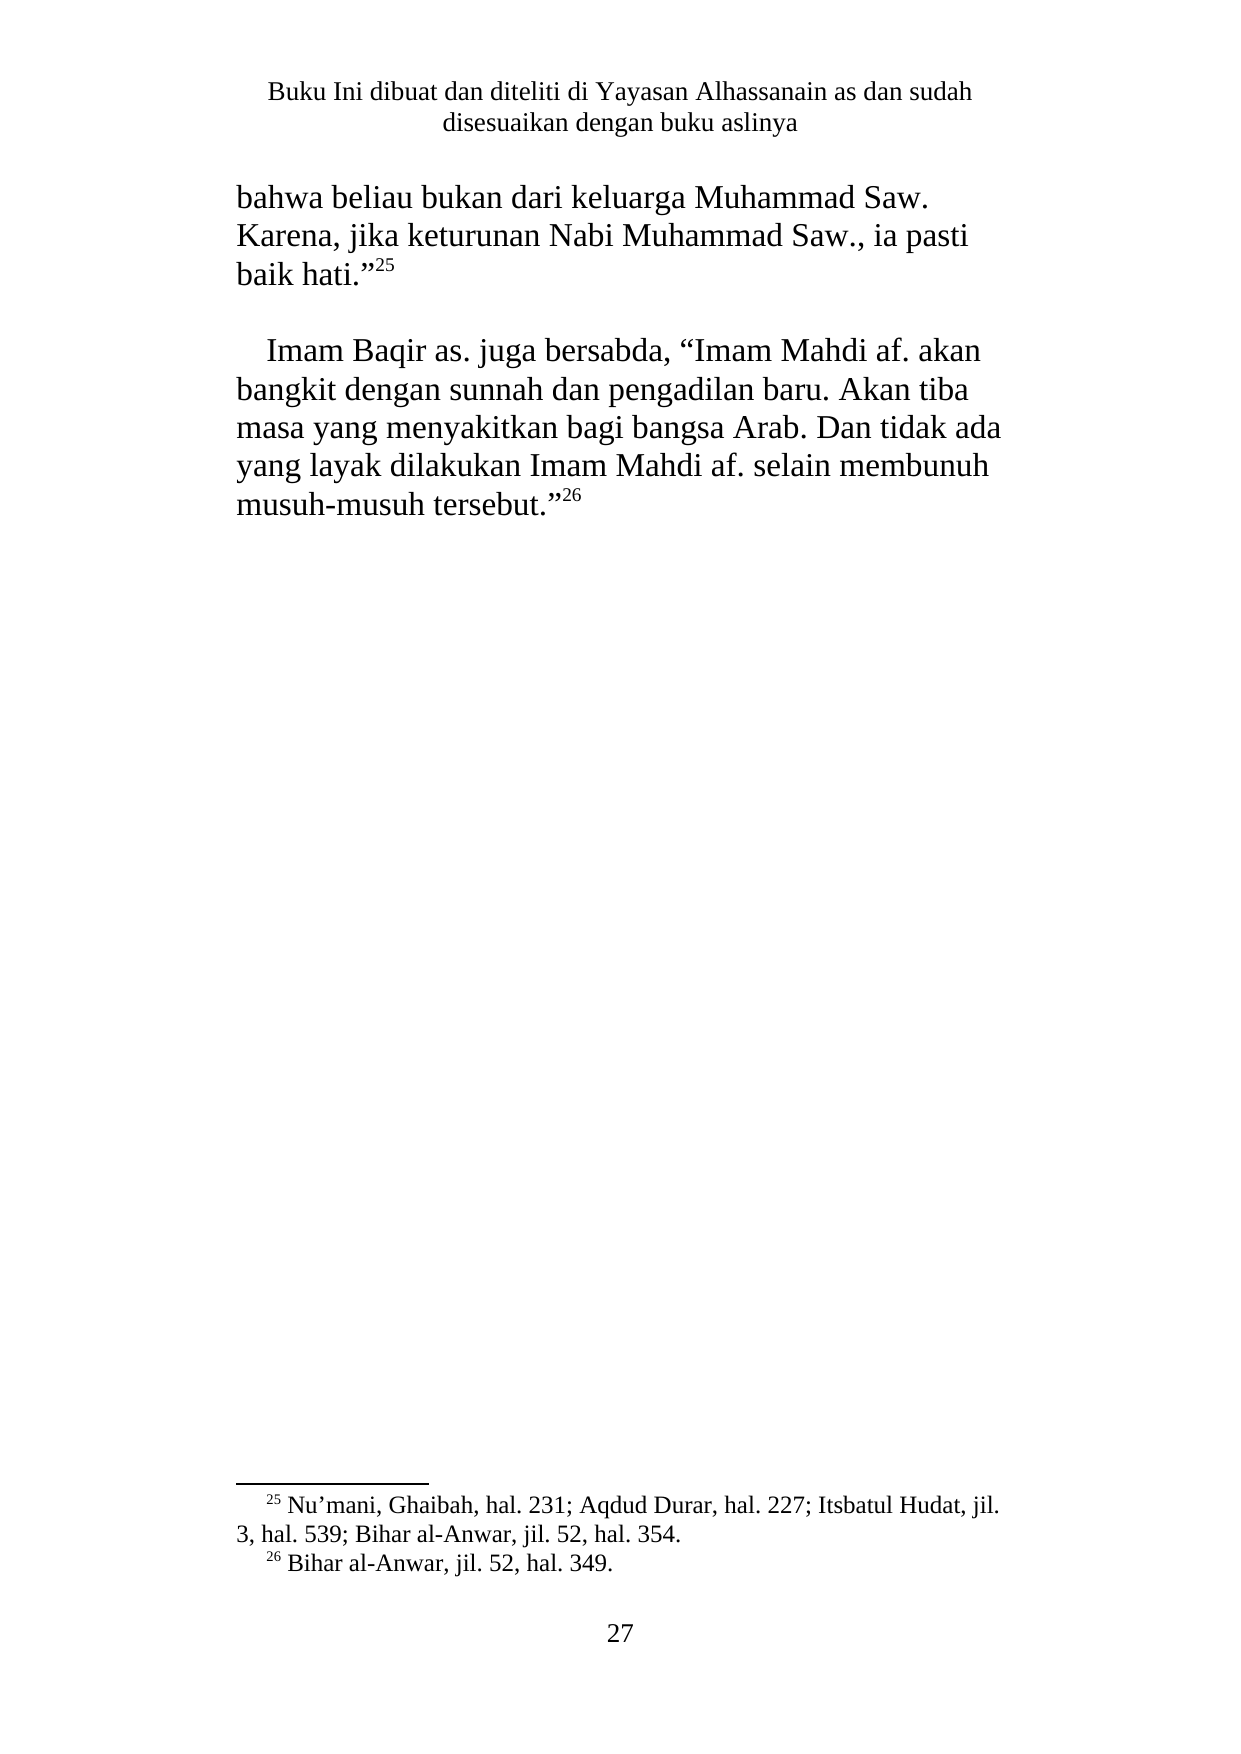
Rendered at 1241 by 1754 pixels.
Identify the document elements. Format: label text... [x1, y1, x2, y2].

text Imam Baqir as. juga bersabda, “Imam Mahdi af. akan bangkit dengan sunnah dan pengadilan baru. Akan tiba masa yang menyakitkan bagi bangsa Arab. Dan tidak ada yang layak dilakukan Imam Mahdi af. selain membunuh musuh-musuh tersebut.” [236, 331, 1004, 522]
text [236, 177, 1004, 292]
